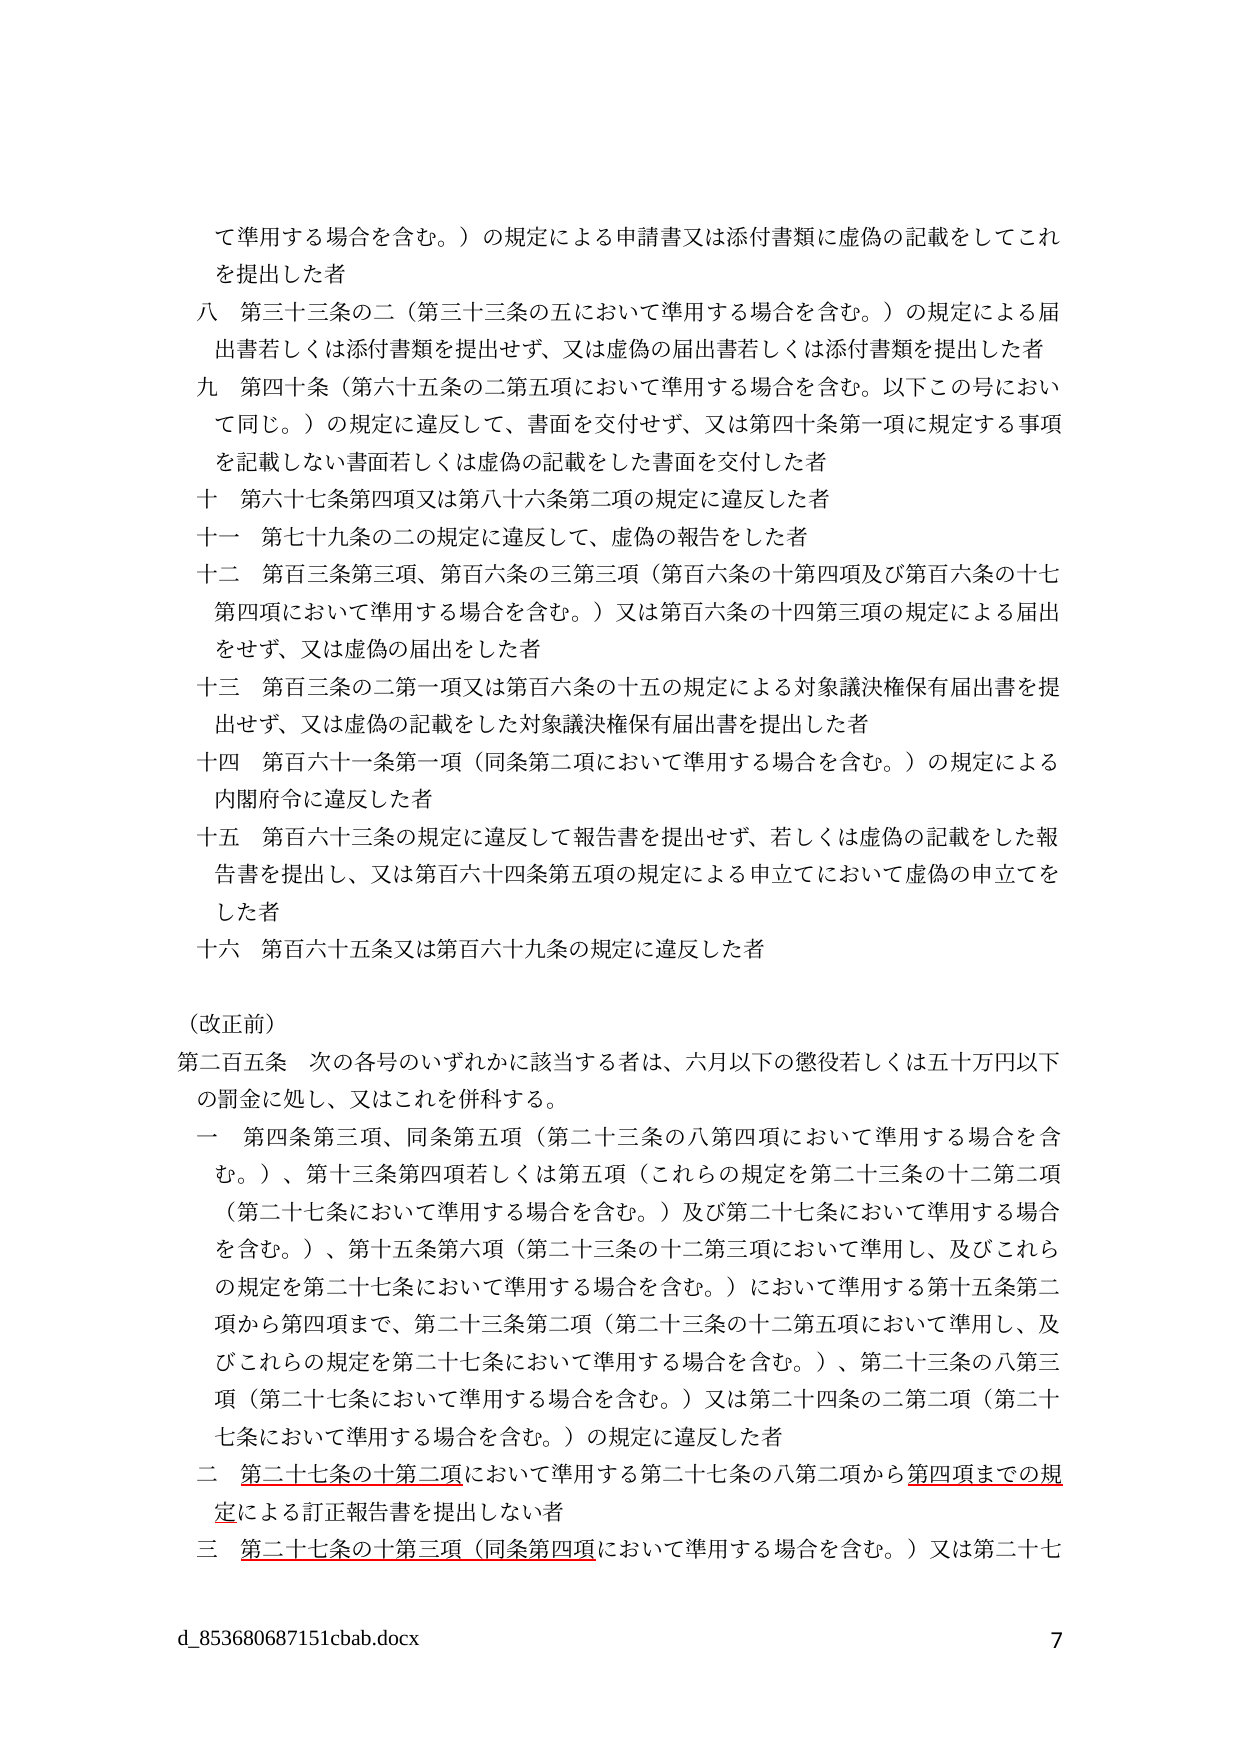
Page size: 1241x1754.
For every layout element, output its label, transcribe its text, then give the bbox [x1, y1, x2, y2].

text （改正前） [177, 1004, 1063, 1042]
text 二 第二十七条の十第二項において準用する第二十七条の八第二項から第四項までの規定による訂正報告書を提出しない者 [196, 1454, 1063, 1529]
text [196, 217, 1063, 292]
text 十四 第百六十一条第一項（同条第二項において準用する場合を含む。）の規定による内閣府令に違反した者 [196, 742, 1063, 817]
text 十 第六十七条第四項又は第八十六条第二項の規定に違反した者 [196, 479, 1063, 517]
text 十三 第百三条の二第一項又は第百六条の十五の規定による対象議決権保有届出書を提出せず、又は虚偽の記載をした対象議決権保有届出書を提出した者 [196, 667, 1063, 742]
text 一 第四条第三項、同条第五項（第二十三条の八第四項において準用する場合を含む。）、第十三条第四項若しくは第五項（これらの規定を第二十三条の十二第二項（第二十七条において準用する場合を含む。）及び第二十七条において準用する場合を含む。）、第十五条第六項（第二十三条の十二第三項において準用し、及びこれらの規定を第二十七条において準用する場合を含む。）において準用する第十五条第二項から第四項まで、第二十三条第二項（第二十三条の十二第五項において準用し、及びこれらの規定を第二十七条において準用する場合を含む。）、第二十三条の八第三項（第二十七条において準用する場合を含む。）又は第二十四条の二第二項（第二十七条において準用する場合を含む。）の規定に違反した者 [196, 1117, 1063, 1454]
text 十六 第百六十五条又は第百六十九条の規定に違反した者 [196, 929, 1063, 967]
text 十二 第百三条第三項、第百六条の三第三項（第百六条の十第四項及び第百六条の十七第四項において準用する場合を含む。）又は第百六条の十四第三項の規定による届出をせず、又は虚偽の届出をした者 [196, 554, 1063, 667]
text 十一 第七十九条の二の規定に違反して、虚偽の報告をした者 [196, 517, 1063, 554]
text 十五 第百六十三条の規定に違反して報告書を提出せず、若しくは虚偽の記載をした報告書を提出し、又は第百六十四条第五項の規定による申立てにおいて虚偽の申立てをした者 [196, 817, 1063, 929]
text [196, 1529, 1063, 1567]
text 九 第四十条（第六十五条の二第五項において準用する場合を含む。以下この号において同じ。）の規定に違反して、書面を交付せず、又は第四十条第一項に規定する事項を記載しない書面若しくは虚偽の記載をした書面を交付した者 [196, 367, 1063, 479]
text 八 第三十三条の二（第三十三条の五において準用する場合を含む。）の規定による届出書若しくは添付書類を提出せず、又は虚偽の届出書若しくは添付書類を提出した者 [196, 292, 1063, 367]
text 第二百五条 次の各号のいずれかに該当する者は、六月以下の懲役若しくは五十万円以下の罰金に処し、又はこれを併科する。 [177, 1042, 1063, 1117]
